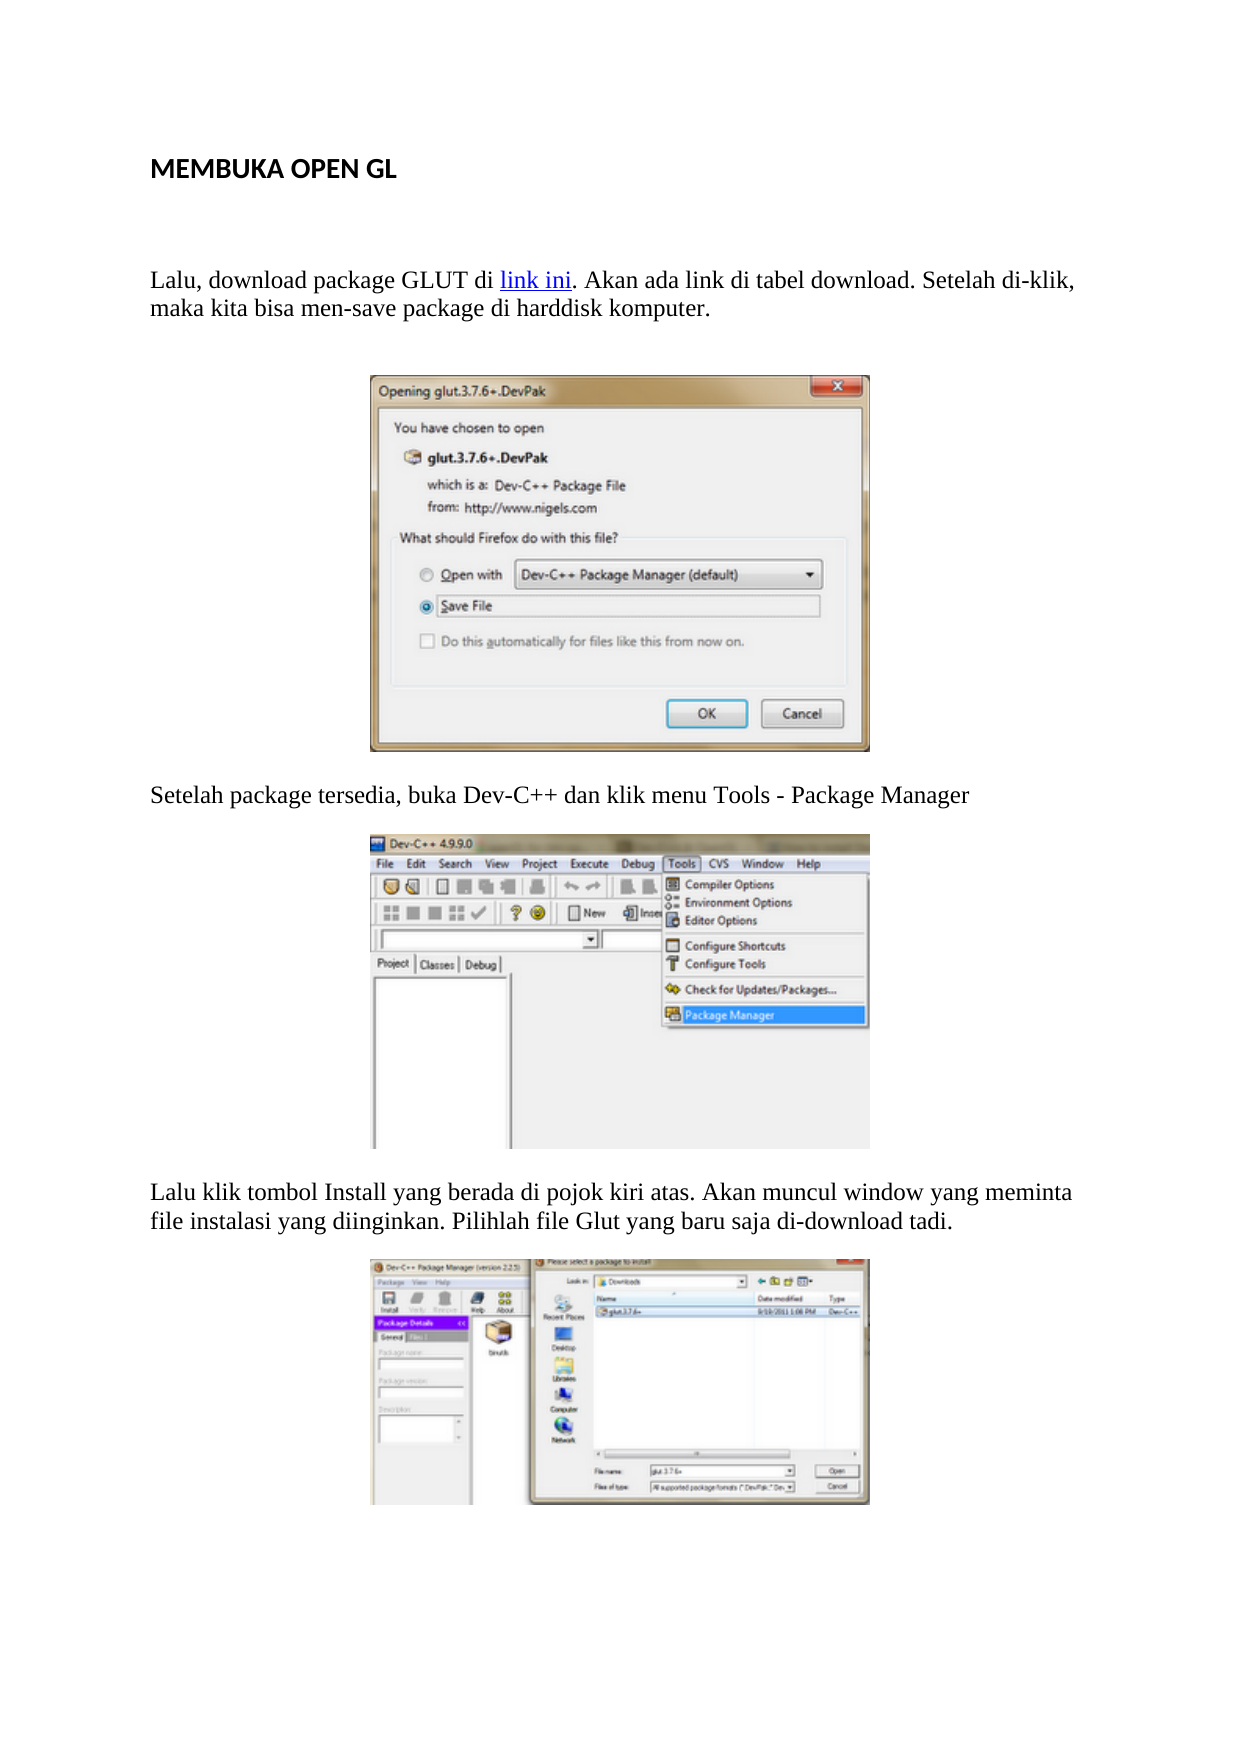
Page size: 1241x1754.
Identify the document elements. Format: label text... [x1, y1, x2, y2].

picture [370, 1259, 870, 1505]
text Lalu klik tombol Install yang berada di pojok kiri atas. Akan muncul window yang meminta file instalasi yang diinginkan. Pilihlah file Glut yang baru saja di-download tadi. [150, 1148, 1090, 1235]
text Lalu, download package GLUT di link ini. Akan ada link di tabel download. Setelah di-klik, maka kita bisa men-save package di harddisk komputer. [150, 265, 1090, 350]
text MEMBUKA OPEN GL [150, 150, 1090, 186]
picture [370, 375, 870, 752]
picture [370, 834, 870, 1149]
text Setelah package tersedia, buka Dev-C++ dan klik menu Tools - Package Manager [150, 752, 1090, 809]
